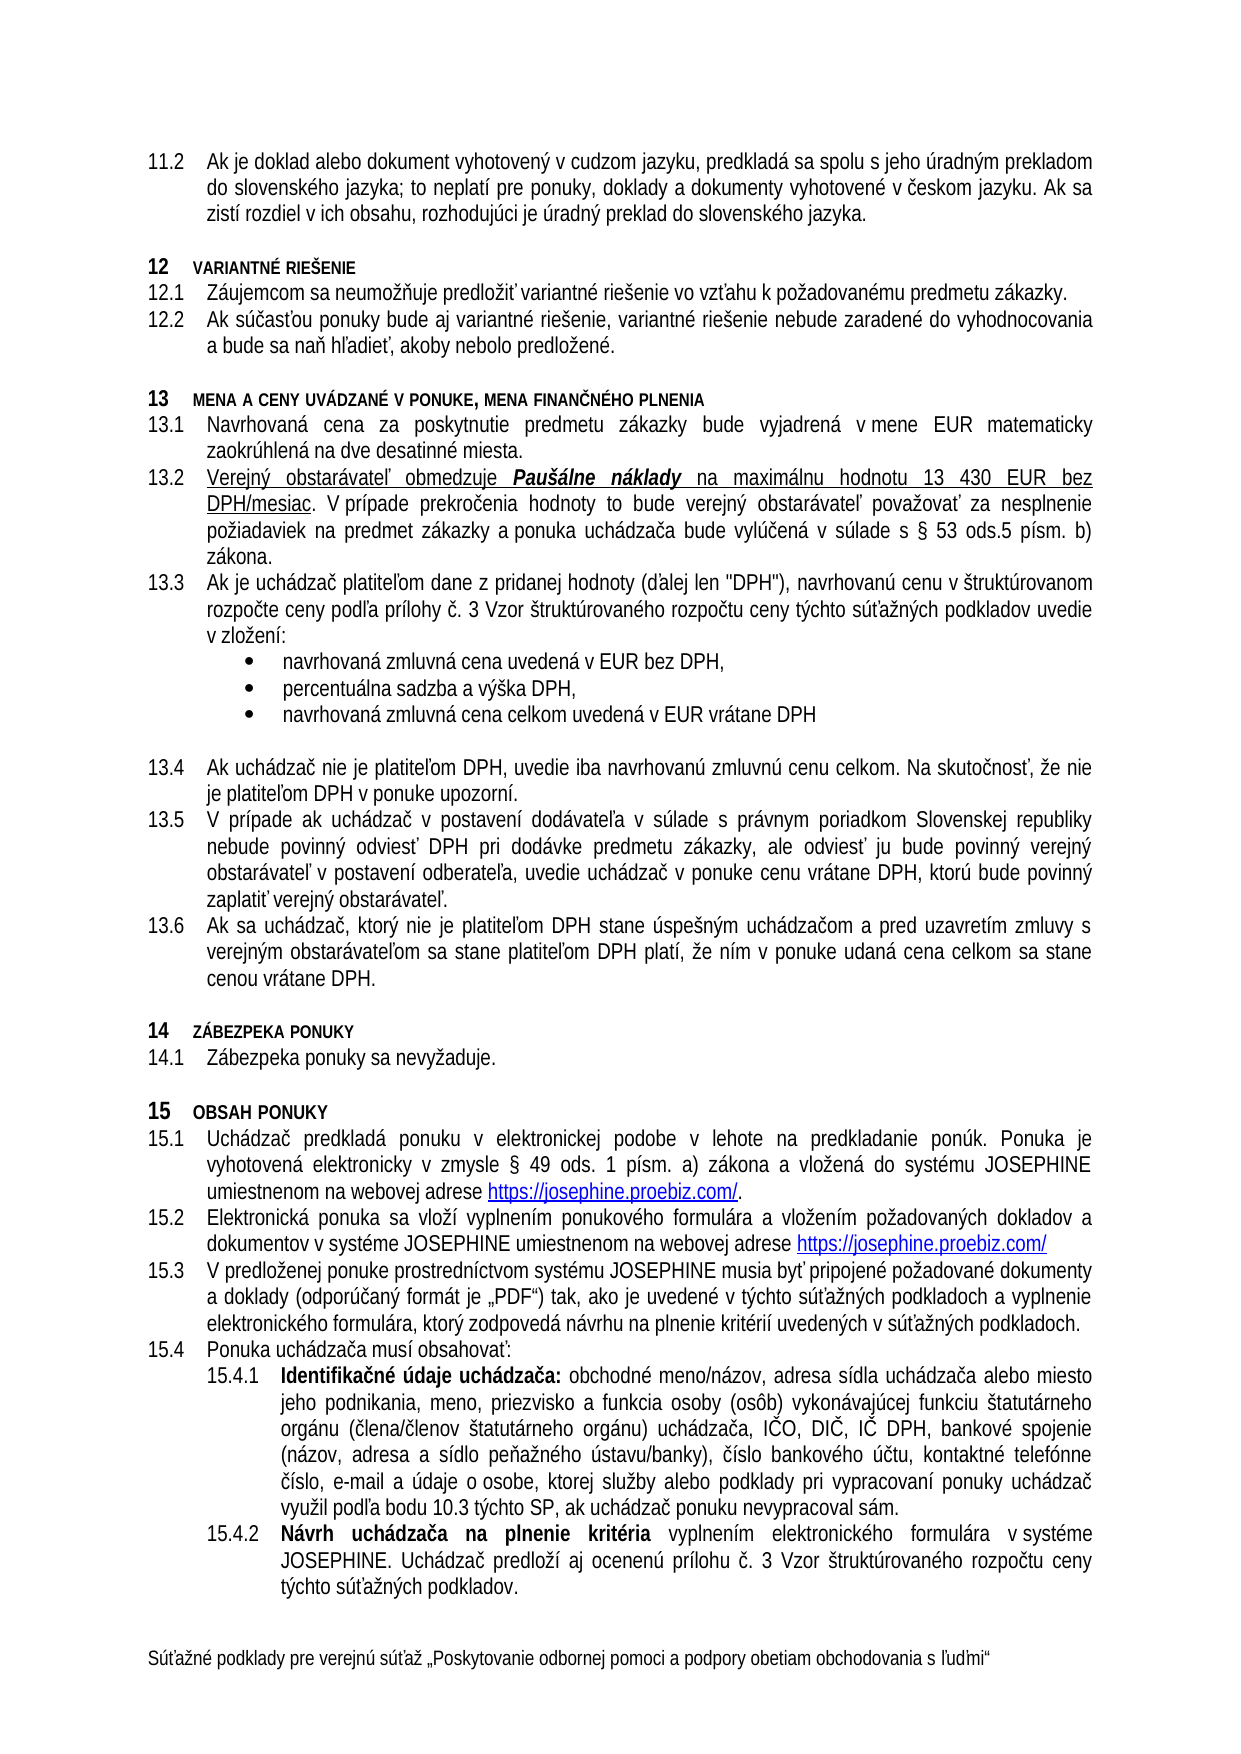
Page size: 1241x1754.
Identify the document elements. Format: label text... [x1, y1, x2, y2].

list percentuálna sadzba a výška DPH, [245, 675, 1093, 701]
subtitle zábezpeka ponuky [148, 1017, 1093, 1044]
list Záujemcom sa neumožňuje predložiť variantné riešenie vo vzťahu k požadovanému predmetu zákazky. [148, 279, 1093, 306]
list V predloženej ponuke prostredníctvom systému JOSEPHINE musia byť pripojené požadované dokumenty a doklady (odporúčaný formát je „PDF“) tak, ako je uvedené v týchto súťažných podkladoch a vyplnenie elektronického formulára, ktorý zodpovedá návrhu na plnenie kritérií uvedených v súťažných podkladoch. [148, 1257, 1093, 1336]
list Navrhovaná cena za poskytnutie predmetu zákazky bude vyjadrená v mene EUR matematicky zaokrúhlená na dve desatinné miesta. [148, 411, 1093, 464]
list Ak sa uchádzač, ktorý nie je platiteľom DPH stane úspešným uchádzačom a pred uzavretím zmluvy s verejným obstarávateľom sa stane platiteľom DPH platí, že ním v ponuke udaná cena celkom sa stane cenou vrátane DPH. [148, 912, 1093, 991]
list Verejný obstarávateľ obmedzuje Paušálne náklady na maximálnu hodnotu 13 430 EUR bez DPH/mesiac. V prípade prekročenia hodnoty to bude verejný obstarávateľ považovať za nesplnenie požiadaviek na predmet zákazky a ponuka uchádzača bude vylúčená v súlade s § 53 ods.5 písm. b) zákona. [148, 464, 1093, 569]
list Návrh uchádzača na plnenie kritéria vyplnením elektronického formulára v systéme JOSEPHINE. Uchádzač predloží aj ocenenú prílohu č. 3 Vzor štruktúrovaného rozpočtu ceny týchto súťažných podkladov. [207, 1520, 1093, 1599]
subtitle obsah ponuky [148, 1096, 1093, 1125]
list Uchádzač predkladá ponuku v elektronickej podobe v lehote na predkladanie ponúk. Ponuka je vyhotovená elektronicky v zmysle § 49 ods. 1 písm. a) zákona a vložená do systému JOSEPHINE umiestnenom na webovej adrese https://josephine.proebiz.com/. [148, 1125, 1093, 1204]
list navrhovaná zmluvná cena celkom uvedená v EUR vrátane DPH [245, 701, 1093, 727]
list Identifikačné údaje uchádzača: obchodné meno/názov, adresa sídla uchádzača alebo miesto jeho podnikania, meno, priezvisko a funkcia osoby (osôb) vykonávajúcej funkciu štatutárneho orgánu (člena/členov štatutárneho orgánu) uchádzača, IČO, DIČ, IČ DPH, bankové spojenie (názov, adresa a sídlo peňažného ústavu/banky), číslo bankového účtu, kontaktné telefónne číslo, e-mail a údaje o osobe, ktorej služby alebo podklady pri vypracovaní ponuky uchádzač využil podľa bodu 10.3 týchto SP, ak uchádzač ponuku nevypracoval sám. [207, 1362, 1093, 1520]
list Ak je doklad alebo dokument vyhotovený v cudzom jazyku, predkladá sa spolu s jeho úradným prekladom do slovenského jazyka; to neplatí pre ponuky, doklady a dokumenty vyhotovené v českom jazyku. Ak sa zistí rozdiel v ich obsahu, rozhodujúci je úradný preklad do slovenského jazyka. [148, 148, 1093, 227]
list Ak uchádzač nie je platiteľom DPH, uvedie iba navrhovanú zmluvnú cenu celkom. Na skutočnosť, že nie je platiteľom DPH v ponuke upozorní. [148, 754, 1093, 806]
list Elektronická ponuka sa vloží vyplnením ponukového formulára a vložením požadovaných dokladov a dokumentov v systéme JOSEPHINE umiestnenom na webovej adrese https://josephine.proebiz.com/ [148, 1204, 1093, 1257]
list navrhovaná zmluvná cena uvedená v EUR bez DPH, [245, 648, 1093, 675]
list Ak je uchádzač platiteľom dane z pridanej hodnoty (ďalej len "DPH"), navrhovanú cenu v štruktúrovanom rozpočte ceny podľa prílohy č. 3 Vzor štruktúrovaného rozpočtu ceny týchto súťažných podkladov uvedie v zložení: [148, 569, 1093, 648]
list Ponuka uchádzača musí obsahovať: [148, 1336, 1093, 1362]
subtitle variantné riešenie [148, 253, 1093, 279]
list Zábezpeka ponuky sa nevyžaduje. [148, 1044, 1093, 1070]
subtitle mena a ceny uvádzané v ponuke, mena finančného plnenia [148, 385, 1093, 411]
list V prípade ak uchádzač v postavení dodávateľa v súlade s právnym poriadkom Slovenskej republiky nebude povinný odviesť DPH pri dodávke predmetu zákazky, ale odviesť ju bude povinný verejný obstarávateľ v postavení odberateľa, uvedie uchádzač v ponuke cenu vrátane DPH, ktorú bude povinný zaplatiť verejný obstarávateľ. [148, 806, 1093, 912]
list Ak súčasťou ponuky bude aj variantné riešenie, variantné riešenie nebude zaradené do vyhodnocovania a bude sa naň hľadieť, akoby nebolo predložené. [148, 306, 1093, 358]
